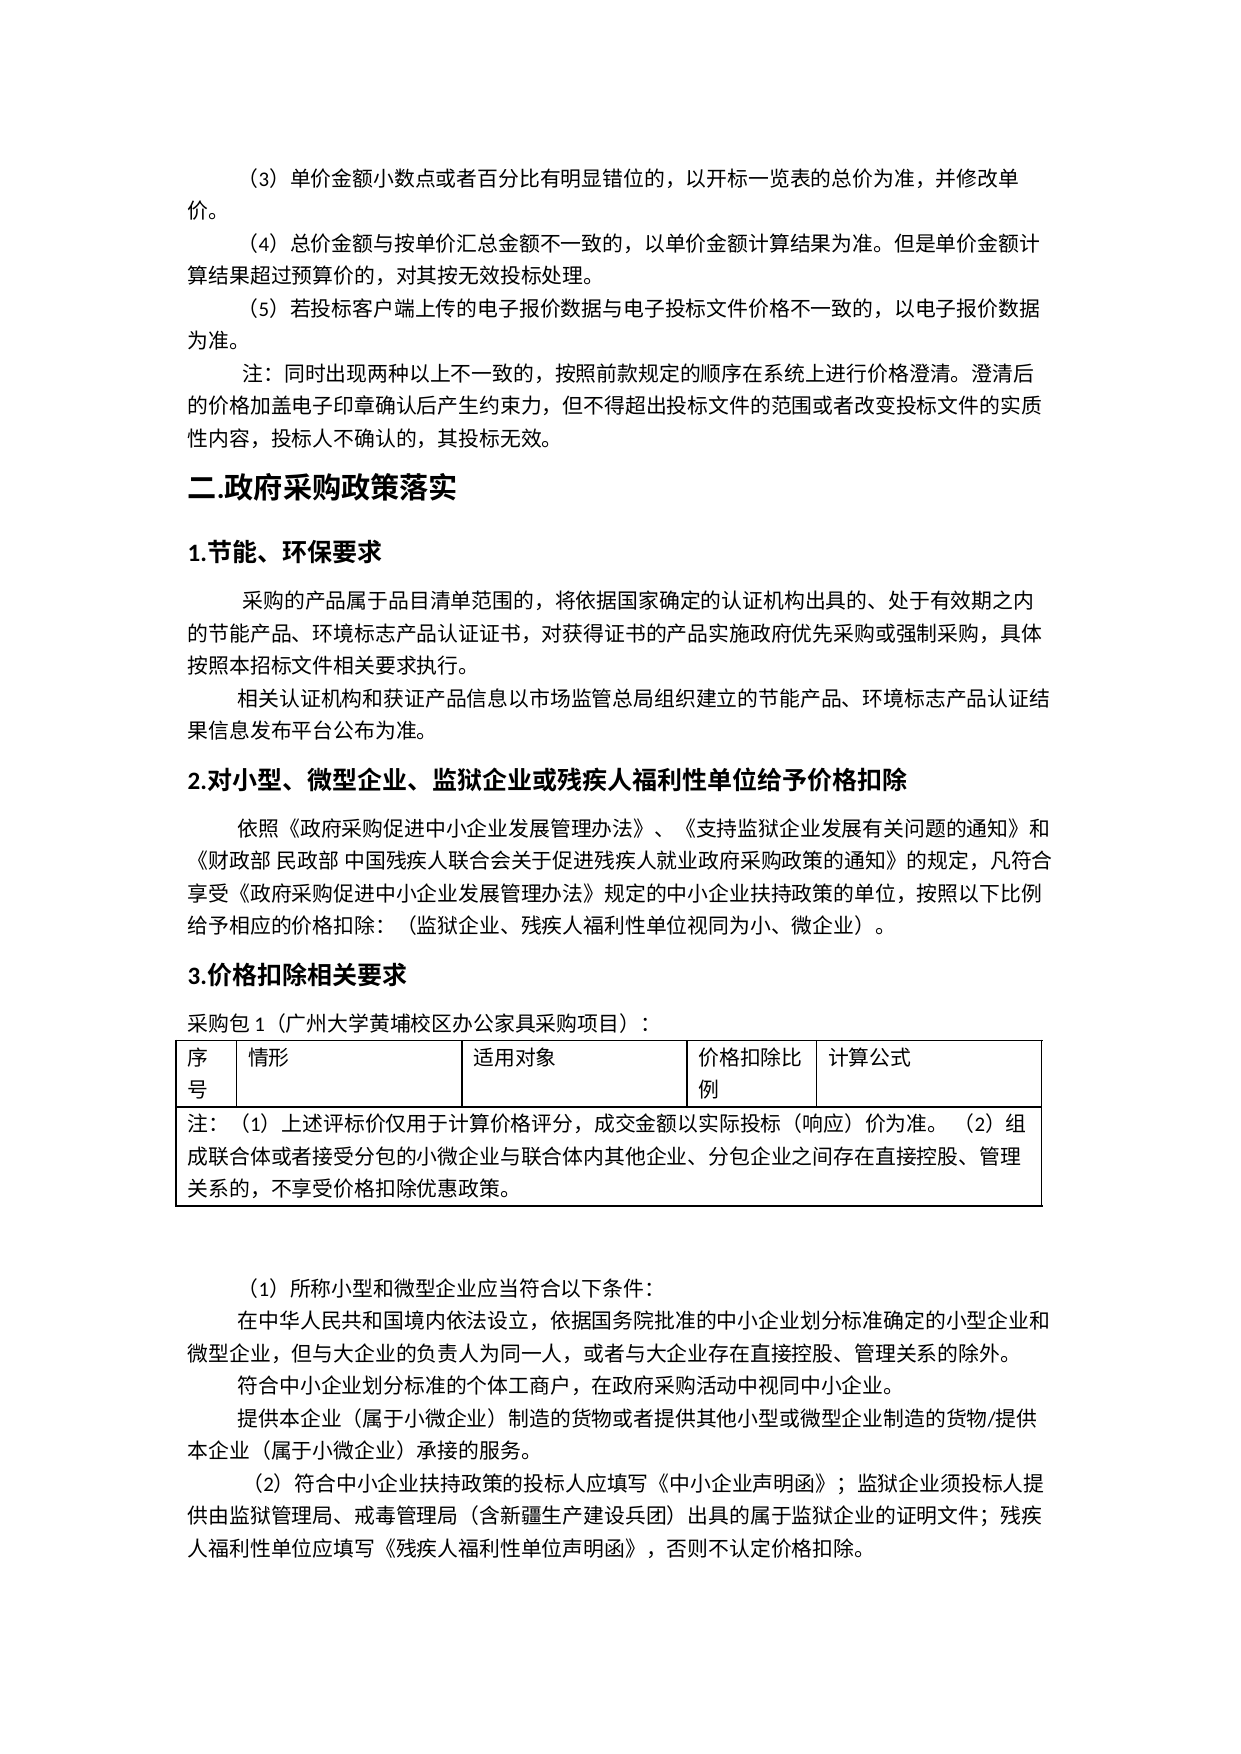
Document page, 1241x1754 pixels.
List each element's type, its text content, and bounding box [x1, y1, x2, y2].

text （5）若投标客户端上传的电子报价数据与电子投标文件价格不一致的，以电子报价数据为准。 [187, 292, 1053, 357]
text 符合中小企业划分标准的个体工商户，在政府采购活动中视同中小企业。 [187, 1369, 1053, 1402]
text 1.节能、环保要求 [187, 519, 1053, 584]
text 2.对小型、微型企业、监狱企业或残疾人福利性单位给予价格扣除 [187, 747, 1053, 812]
table_header 序号 [177, 1041, 236, 1106]
text 注：同时出现两种以上不一致的，按照前款规定的顺序在系统上进行价格澄清。澄清后的价格加盖电子印章确认后产生约束力，但不得超出投标文件的范围或者改变投标文件的实质性内容，投标人不确认的，其投标无效。 [187, 357, 1053, 454]
table_header 适用对象 [463, 1041, 686, 1106]
text 采购的产品属于品目清单范围的，将依据国家确定的认证机构出具的、处于有效期之内的节能产品、环境标志产品认证证书，对获得证书的产品实施政府优先采购或强制采购，具体按照本招标文件相关要求执行。 [187, 584, 1053, 682]
table_cell 注：（1）上述评标价仅用于计算价格评分，成交金额以实际投标（响应）价为准。 （2）组成联合体或者接受分包的小微企业与联合体内其他企业、分包企业之间存在直接控股、管理关系的，不享受价格扣除优惠政策。 [177, 1108, 1041, 1205]
text （2）符合中小企业扶持政策的投标人应填写《中小企业声明函》；监狱企业须投标人提供由监狱管理局、戒毒管理局（含新疆生产建设兵团）出具的属于监狱企业的证明文件；残疾人福利性单位应填写《残疾人福利性单位声明函》，否则不认定价格扣除。 [187, 1467, 1053, 1564]
text 采购包1（广州大学黄埔校区办公家具采购项目）： [187, 1007, 1053, 1039]
text 二.政府采购政策落实 [187, 454, 1053, 519]
text 提供本企业（属于小微企业）制造的货物或者提供其他小型或微型企业制造的货物/提供本企业（属于小微企业）承接的服务。 [187, 1402, 1053, 1467]
table_header 计算公式 [817, 1041, 1041, 1106]
text 在中华人民共和国境内依法设立，依据国务院批准的中小企业划分标准确定的小型企业和微型企业，但与大企业的负责人为同一人，或者与大企业存在直接控股、管理关系的除外。 [187, 1304, 1053, 1369]
text 相关认证机构和获证产品信息以市场监管总局组织建立的节能产品、环境标志产品认证结果信息发布平台公布为准。 [187, 682, 1053, 747]
text （3）单价金额小数点或者百分比有明显错位的，以开标一览表的总价为准，并修改单价。 [187, 162, 1053, 227]
table_header 价格扣除比例 [688, 1041, 816, 1106]
text 3.价格扣除相关要求 [187, 942, 1053, 1007]
text 依照《政府采购促进中小企业发展管理办法》、《支持监狱企业发展有关问题的通知》和《财政部 民政部 中国残疾人联合会关于促进残疾人就业政府采购政策的通知》的规定，凡符合享受《政府采购促进中小企业发展管理办法》规定的中小企业扶持政策的单位，按照以下比例给予相应的价格扣除：（监狱企业、残疾人福利性单位视同为小、微企业）。 [187, 812, 1053, 942]
text （4）总价金额与按单价汇总金额不一致的，以单价金额计算结果为准。但是单价金额计算结果超过预算价的，对其按无效投标处理。 [187, 227, 1053, 292]
table_header 情形 [237, 1041, 461, 1106]
text （1）所称小型和微型企业应当符合以下条件： [187, 1272, 1053, 1304]
